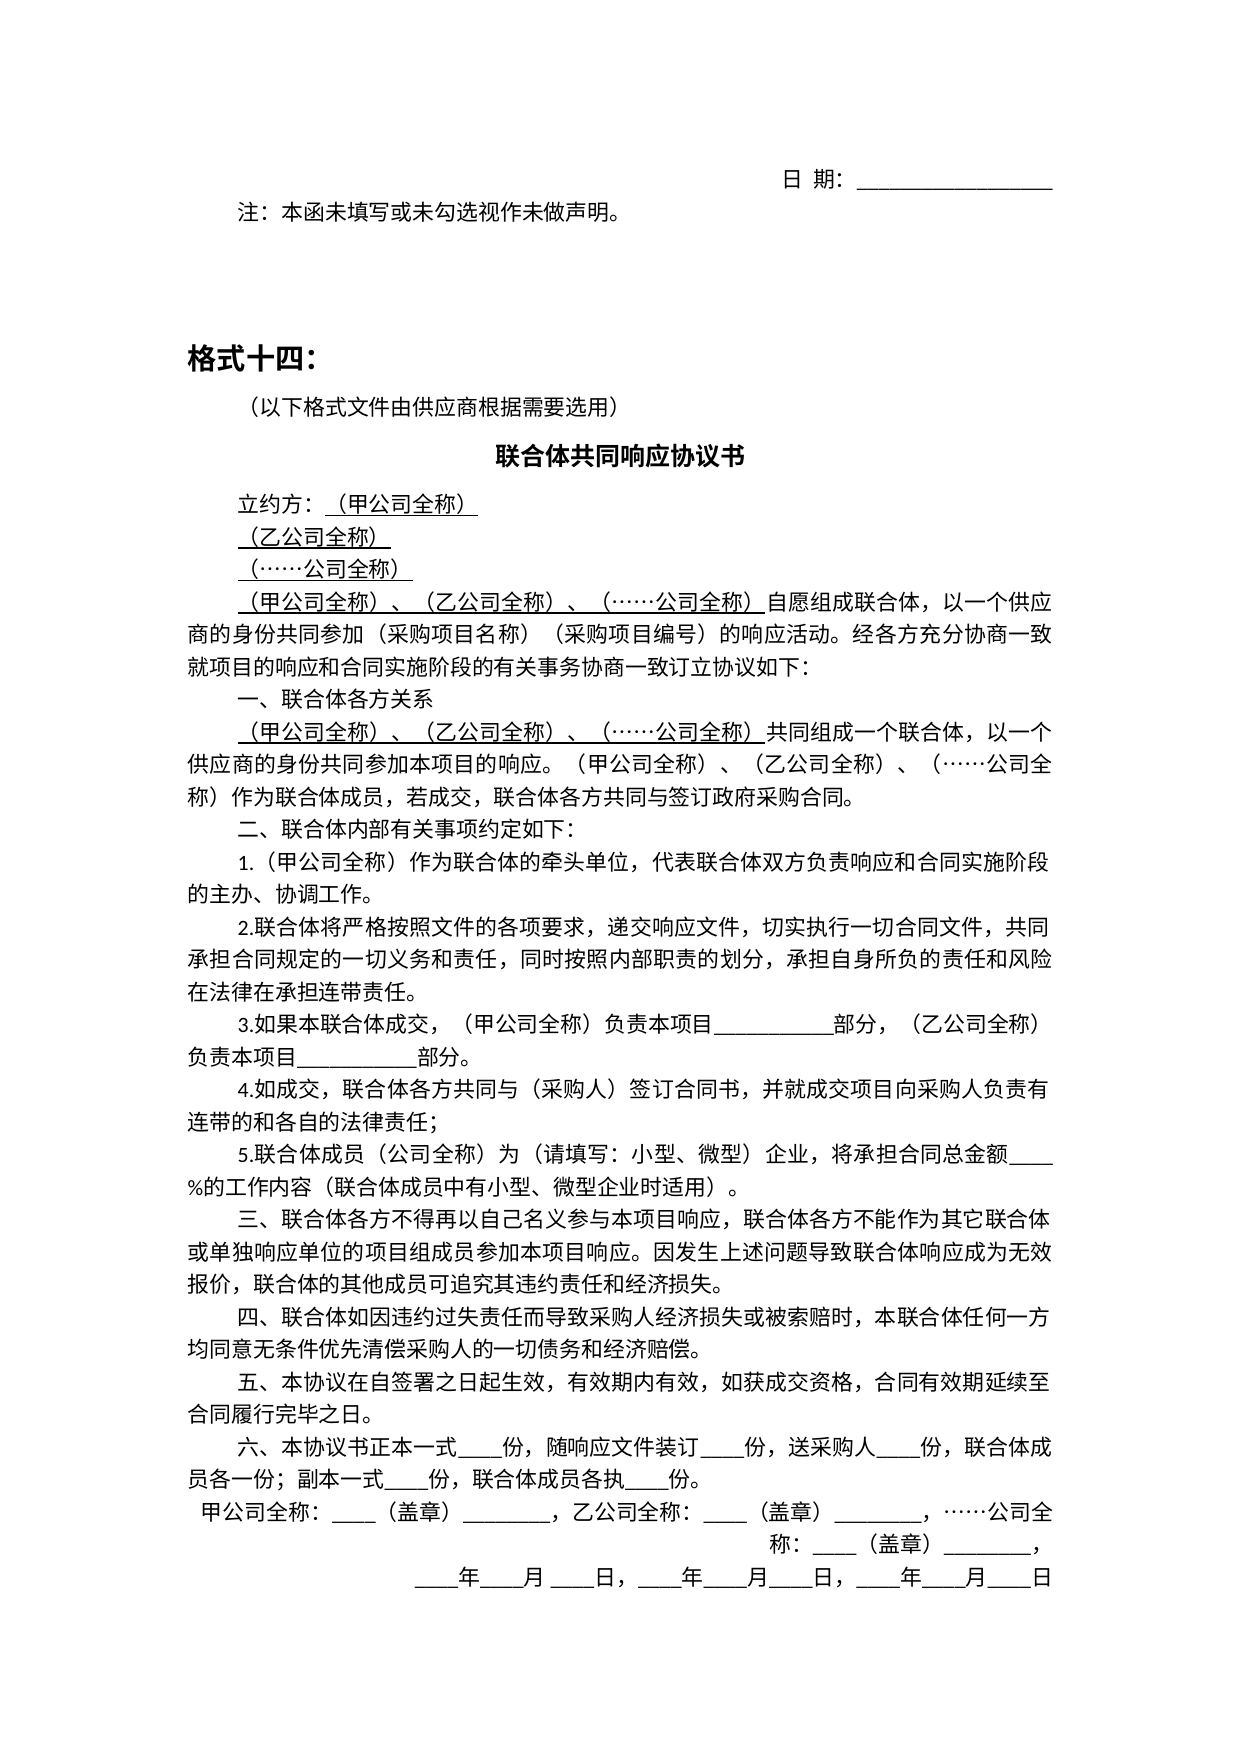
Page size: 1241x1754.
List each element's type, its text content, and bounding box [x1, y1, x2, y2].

text （甲公司全称）、（乙公司全称）、（……公司全称）共同组成一个联合体，以一个供应商的身份共同参加本项目的响应。（甲公司全称）、（乙公司全称）、（……公司全称）作为联合体成员，若成交，联合体各方共同与签订政府采购合同。 [187, 714, 1053, 812]
text 甲公司全称：____（盖章）________，乙公司全称：____（盖章）________，……公司全称：____（盖章）________， [187, 1494, 1053, 1559]
text （甲公司全称）、（乙公司全称）、（……公司全称）自愿组成联合体，以一个供应商的身份共同参加（采购项目名称）（采购项目编号）的响应活动。经各方充分协商一致，就项目的响应和合同实施阶段的有关事务协商一致订立协议如下： [187, 584, 1053, 682]
text 一、联合体各方关系 [187, 682, 1053, 714]
text 立约方：（甲公司全称） [187, 487, 1053, 519]
text 三、联合体各方不得再以自己名义参与本项目响应，联合体各方不能作为其它联合体或单独响应单位的项目组成员参加本项目响应。因发生上述问题导致联合体响应成为无效报价，联合体的其他成员可追究其违约责任和经济损失。 [187, 1202, 1053, 1299]
text （乙公司全称） [187, 519, 1053, 552]
text 3.如果本联合体成交，（甲公司全称）负责本项目___________部分，（乙公司全称）负责本项目___________部分。 [187, 1007, 1053, 1072]
text 2.联合体将严格按照文件的各项要求，递交响应文件，切实执行一切合同文件，共同承担合同规定的一切义务和责任，同时按照内部职责的划分，承担自身所负的责任和风险，在法律在承担连带责任。 [187, 909, 1053, 1007]
text 五、本协议在自签署之日起生效，有效期内有效，如获成交资格，合同有效期延续至合同履行完毕之日。 [187, 1364, 1053, 1429]
text 注：本函未填写或未勾选视作未做声明。 [187, 194, 1053, 227]
text 四、联合体如因违约过失责任而导致采购人经济损失或被索赔时，本联合体任何一方均同意无条件优先清偿采购人的一切债务和经济赔偿。 [187, 1299, 1053, 1364]
text ____年____月 ____日，____年____月____日，____年____月____日 [187, 1559, 1053, 1592]
text 六、本协议书正本一式____份，随响应文件装订____份，送采购人____份，联合体成员各一份；副本一式____份，联合体成员各执____份。 [187, 1429, 1053, 1494]
text （以下格式文件由供应商根据需要选用） [187, 389, 1053, 422]
text 4.如成交，联合体各方共同与（采购人）签订合同书，并就成交项目向采购人负责有连带的和各自的法律责任； [187, 1072, 1053, 1137]
text （……公司全称） [187, 552, 1053, 584]
text 1.（甲公司全称）作为联合体的牵头单位，代表联合体双方负责响应和合同实施阶段的主办、协调工作。 [187, 844, 1053, 909]
text 联合体共同响应协议书 [187, 422, 1053, 487]
text 日 期：__________________ [187, 162, 1053, 194]
text 5.联合体成员（公司全称）为（请填写：小型、微型）企业，将承担合同总金额____%的工作内容（联合体成员中有小型、微型企业时适用）。 [187, 1137, 1053, 1202]
text 二、联合体内部有关事项约定如下： [187, 812, 1053, 844]
text 格式十四： [187, 324, 1053, 389]
